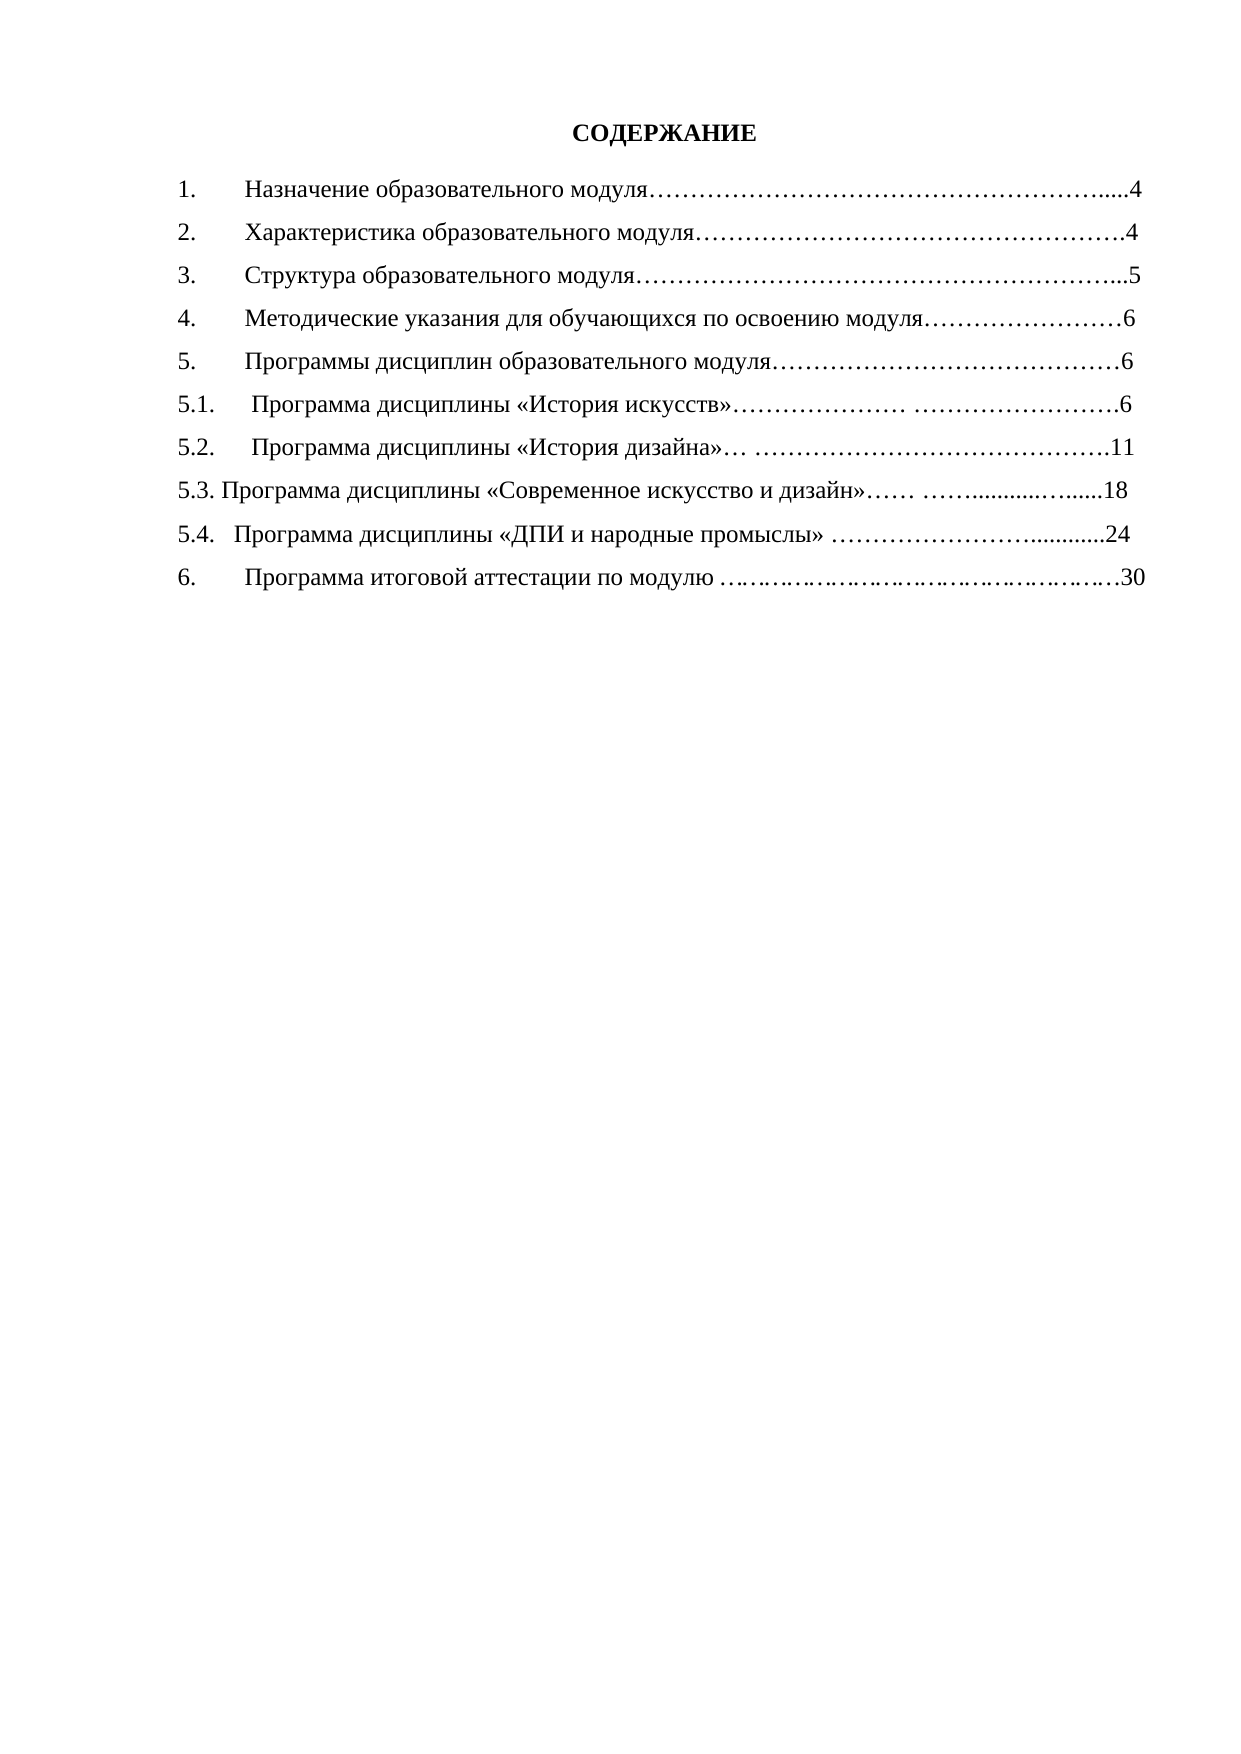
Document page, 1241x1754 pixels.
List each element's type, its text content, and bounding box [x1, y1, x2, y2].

list Программа дисциплины «История искусств»………………… …………………….6 [177, 389, 1152, 418]
list Структура образовательного модуля…………………………………………………...5 [177, 260, 1152, 289]
list Программа дисциплины «История дизайна»… …………………………………….11 [177, 432, 1152, 461]
list Назначение образовательного модуля……………………………………………….....4 [177, 174, 1152, 202]
list Программы дисциплин образовательного модуля……………………………………6 [177, 346, 1152, 375]
text Содержание [177, 118, 1152, 147]
list Программа итоговой аттестации по модулю ………………………………………………30 [177, 562, 1152, 591]
list Характеристика образовательного модуля…………………………………………….4 [177, 217, 1152, 246]
text 5.3. Программа дисциплины «Современное искусство и дизайн»…… ……...........…......18 [177, 476, 1152, 504]
list Методические указания для обучающихся по освоению модуля……………………6 [177, 303, 1152, 332]
text 5.4. Программа дисциплины «ДПИ и народные промыслы» ……………………............24 [177, 519, 1152, 547]
